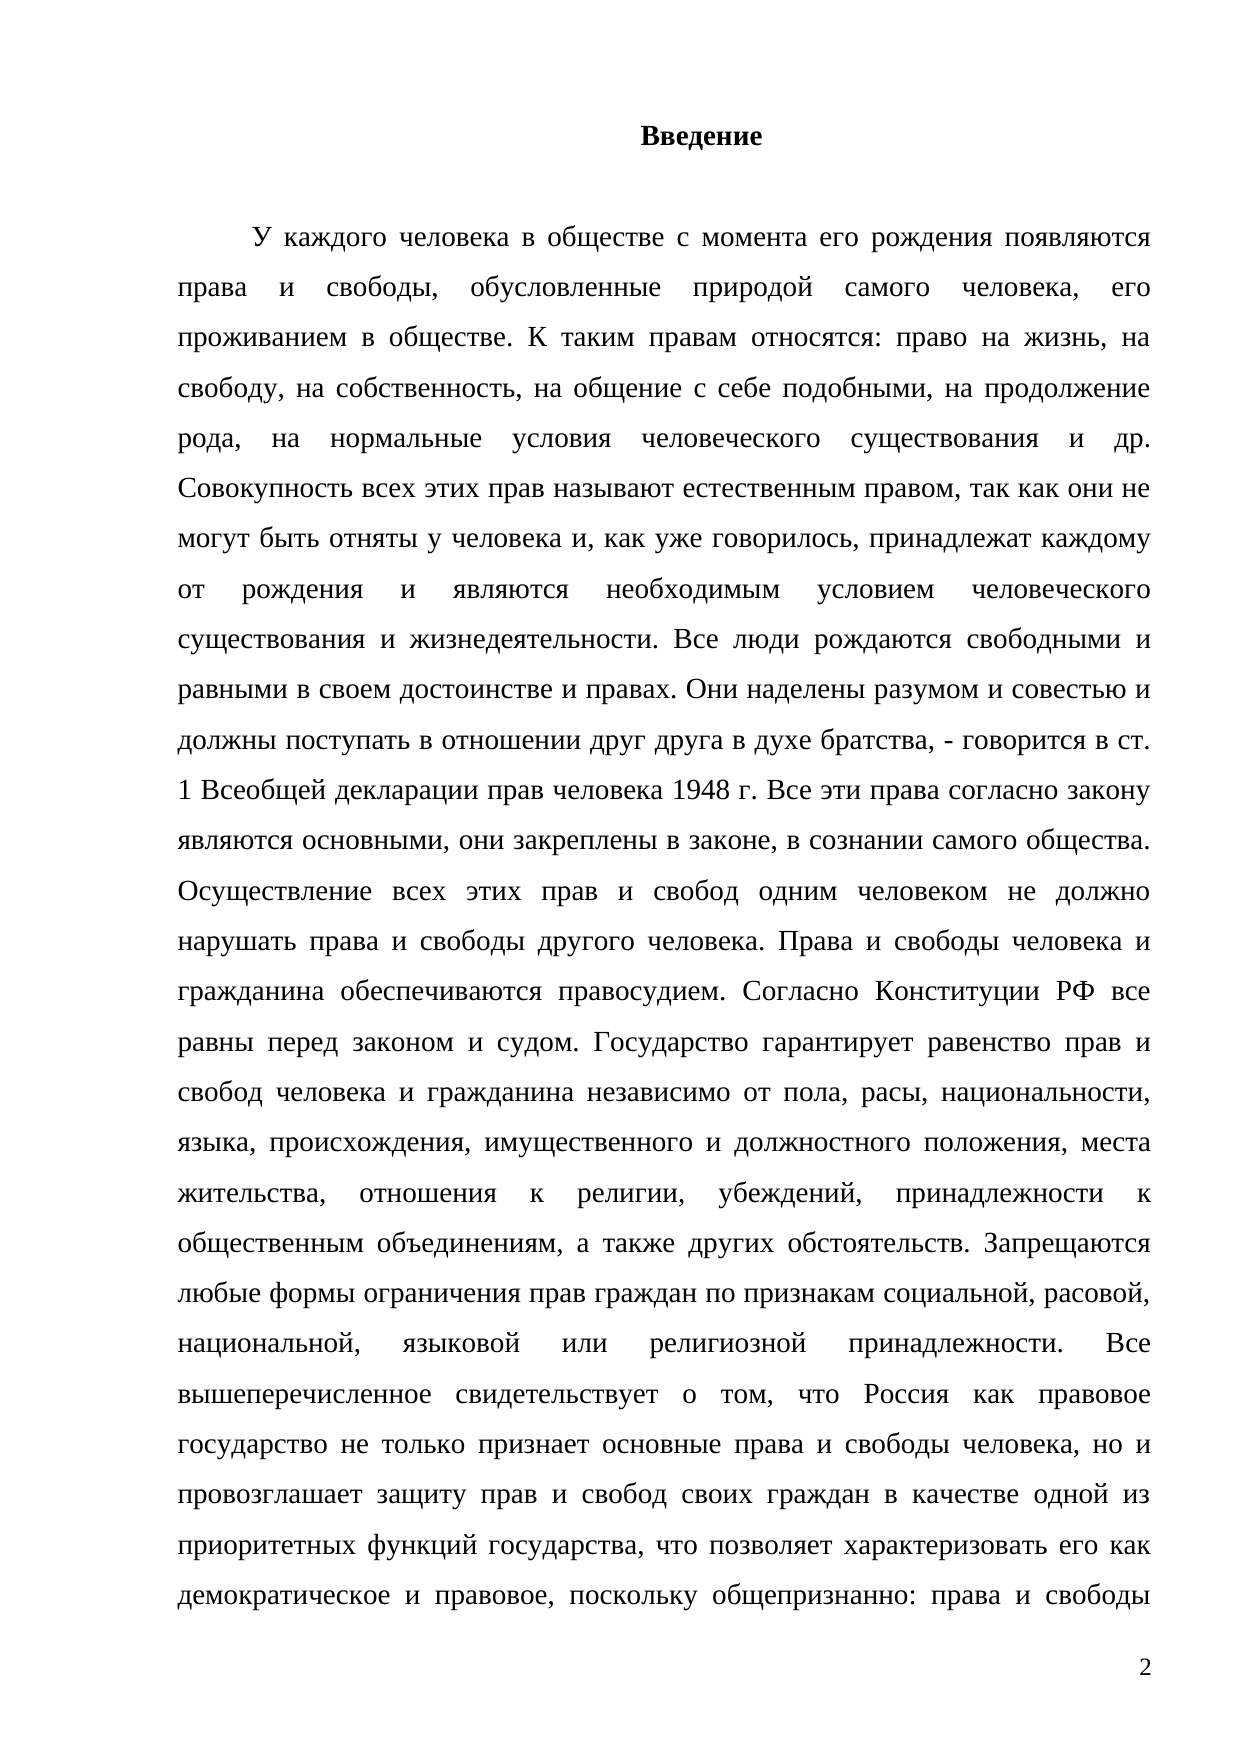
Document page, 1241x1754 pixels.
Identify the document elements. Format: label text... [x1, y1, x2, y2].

subtitle Введение [177, 118, 1152, 152]
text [177, 219, 1152, 1611]
